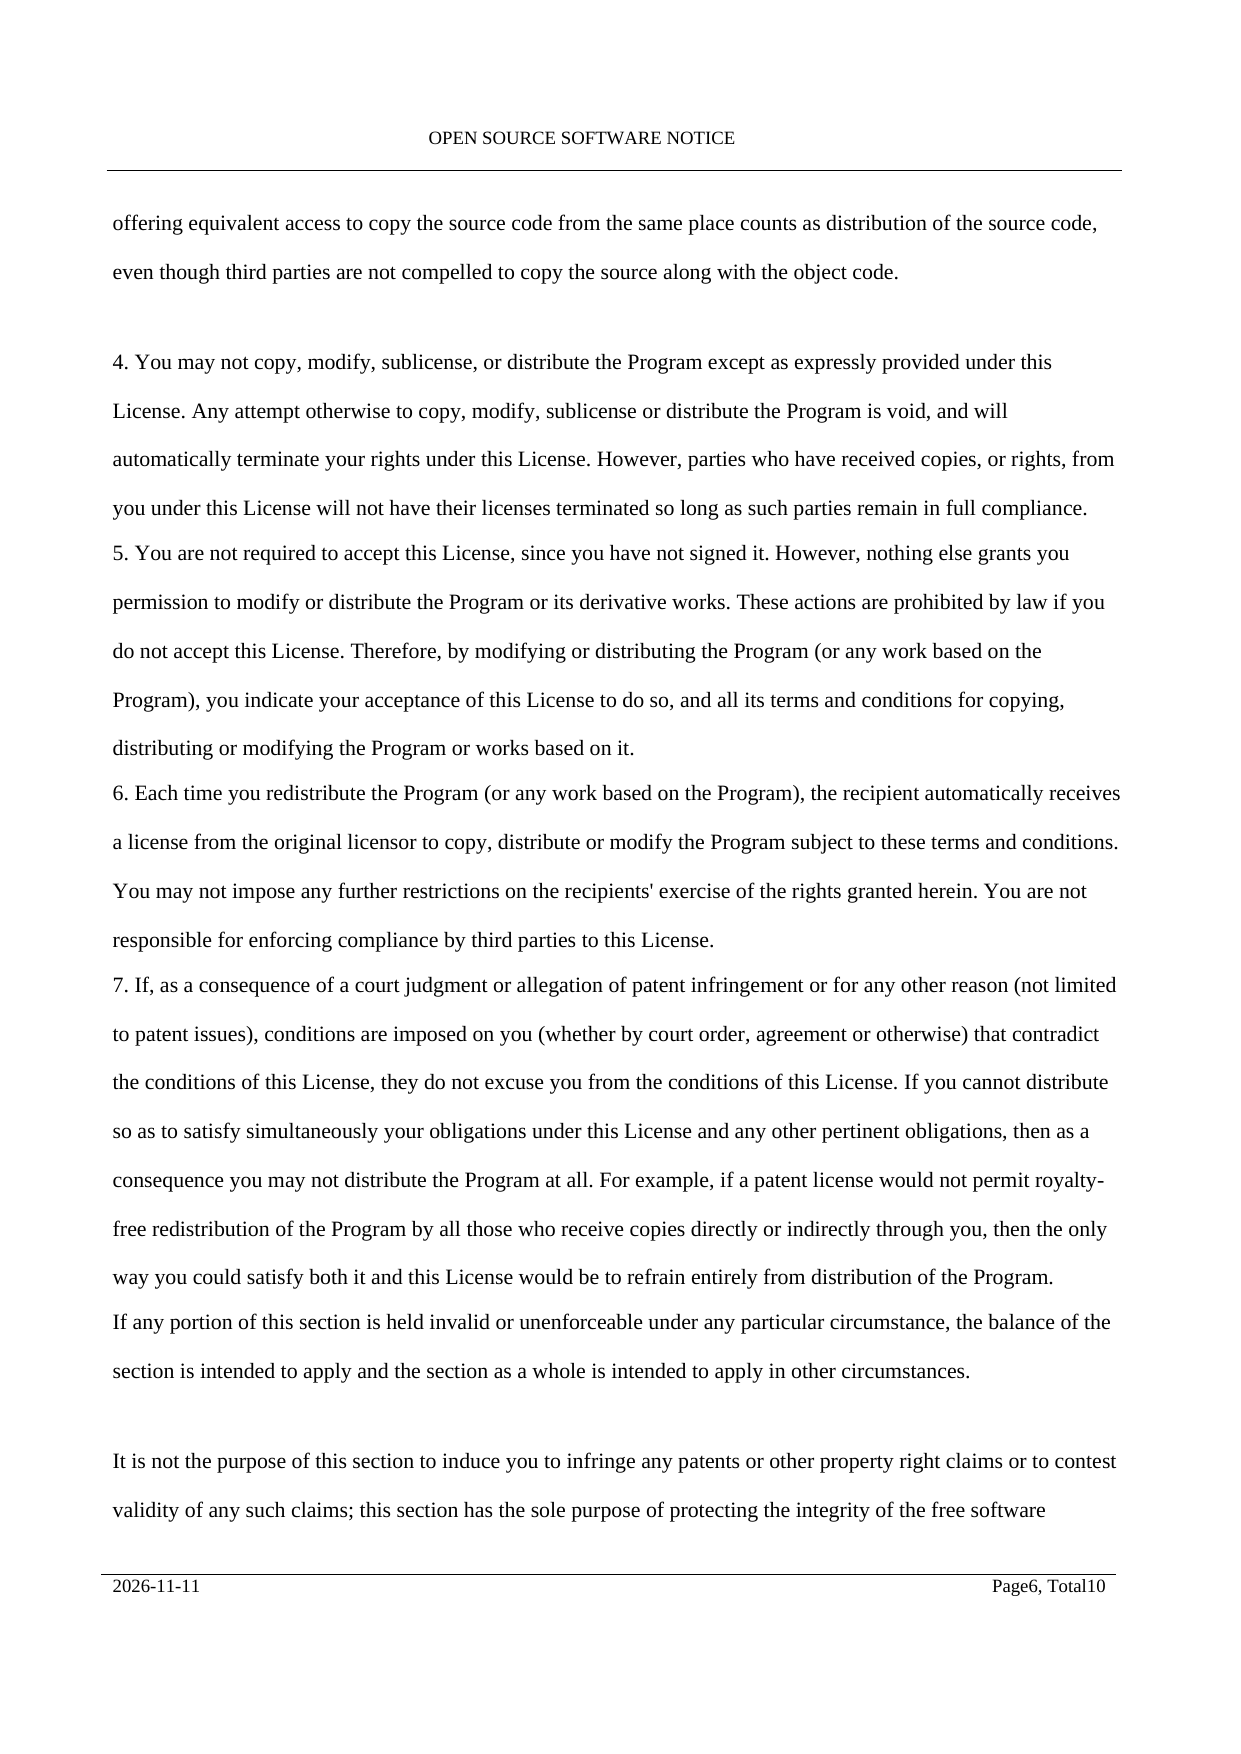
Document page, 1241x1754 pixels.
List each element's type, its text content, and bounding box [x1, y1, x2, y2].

text 4. You may not copy, modify, sublicense, or distribute the Program except as expressly provided under this License. Any attempt otherwise to copy, modify, sublicense or distribute the Program is void, and will automatically terminate your rights under this License. However, parties who have received copies, or rights, from you under this License will not have their licenses terminated so long as such parties remain in full compliance. [112, 345, 1128, 524]
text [112, 206, 1128, 288]
text 7. If, as a consequence of a court judgment or allegation of patent infringement or for any other reason (not limited to patent issues), conditions are imposed on you (whether by court order, agreement or otherwise) that contradict the conditions of this License, they do not excuse you from the conditions of this License. If you cannot distribute so as to satisfy simultaneously your obligations under this License and any other pertinent obligations, then as a consequence you may not distribute the Program at all. For example, if a patent license would not permit royalty-free redistribution of the Program by all those who receive copies directly or indirectly through you, then the only way you could satisfy both it and this License would be to refrain entirely from distribution of the Program. [112, 968, 1128, 1293]
text If any portion of this section is held invalid or unenforceable under any particular circumstance, the balance of the section is intended to apply and the section as a whole is intended to apply in other circumstances. [112, 1306, 1128, 1387]
text 5. You are not required to accept this License, since you have not signed it. However, nothing else grants you permission to modify or distribute the Program or its derivative works. These actions are prohibited by law if you do not accept this License. Therefore, by modifying or distributing the Program (or any work based on the Program), you indicate your acceptance of this License to do so, and all its terms and conditions for copying, distributing or modifying the Program or works based on it. [112, 537, 1128, 764]
text 6. Each time you redistribute the Program (or any work based on the Program), the recipient automatically receives a license from the original licensor to copy, distribute or modify the Program subject to these terms and conditions. You may not impose any further restrictions on the recipients' exercise of the rights granted herein. You are not responsible for enforcing compliance by third parties to this License. [112, 777, 1128, 956]
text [112, 1445, 1128, 1526]
